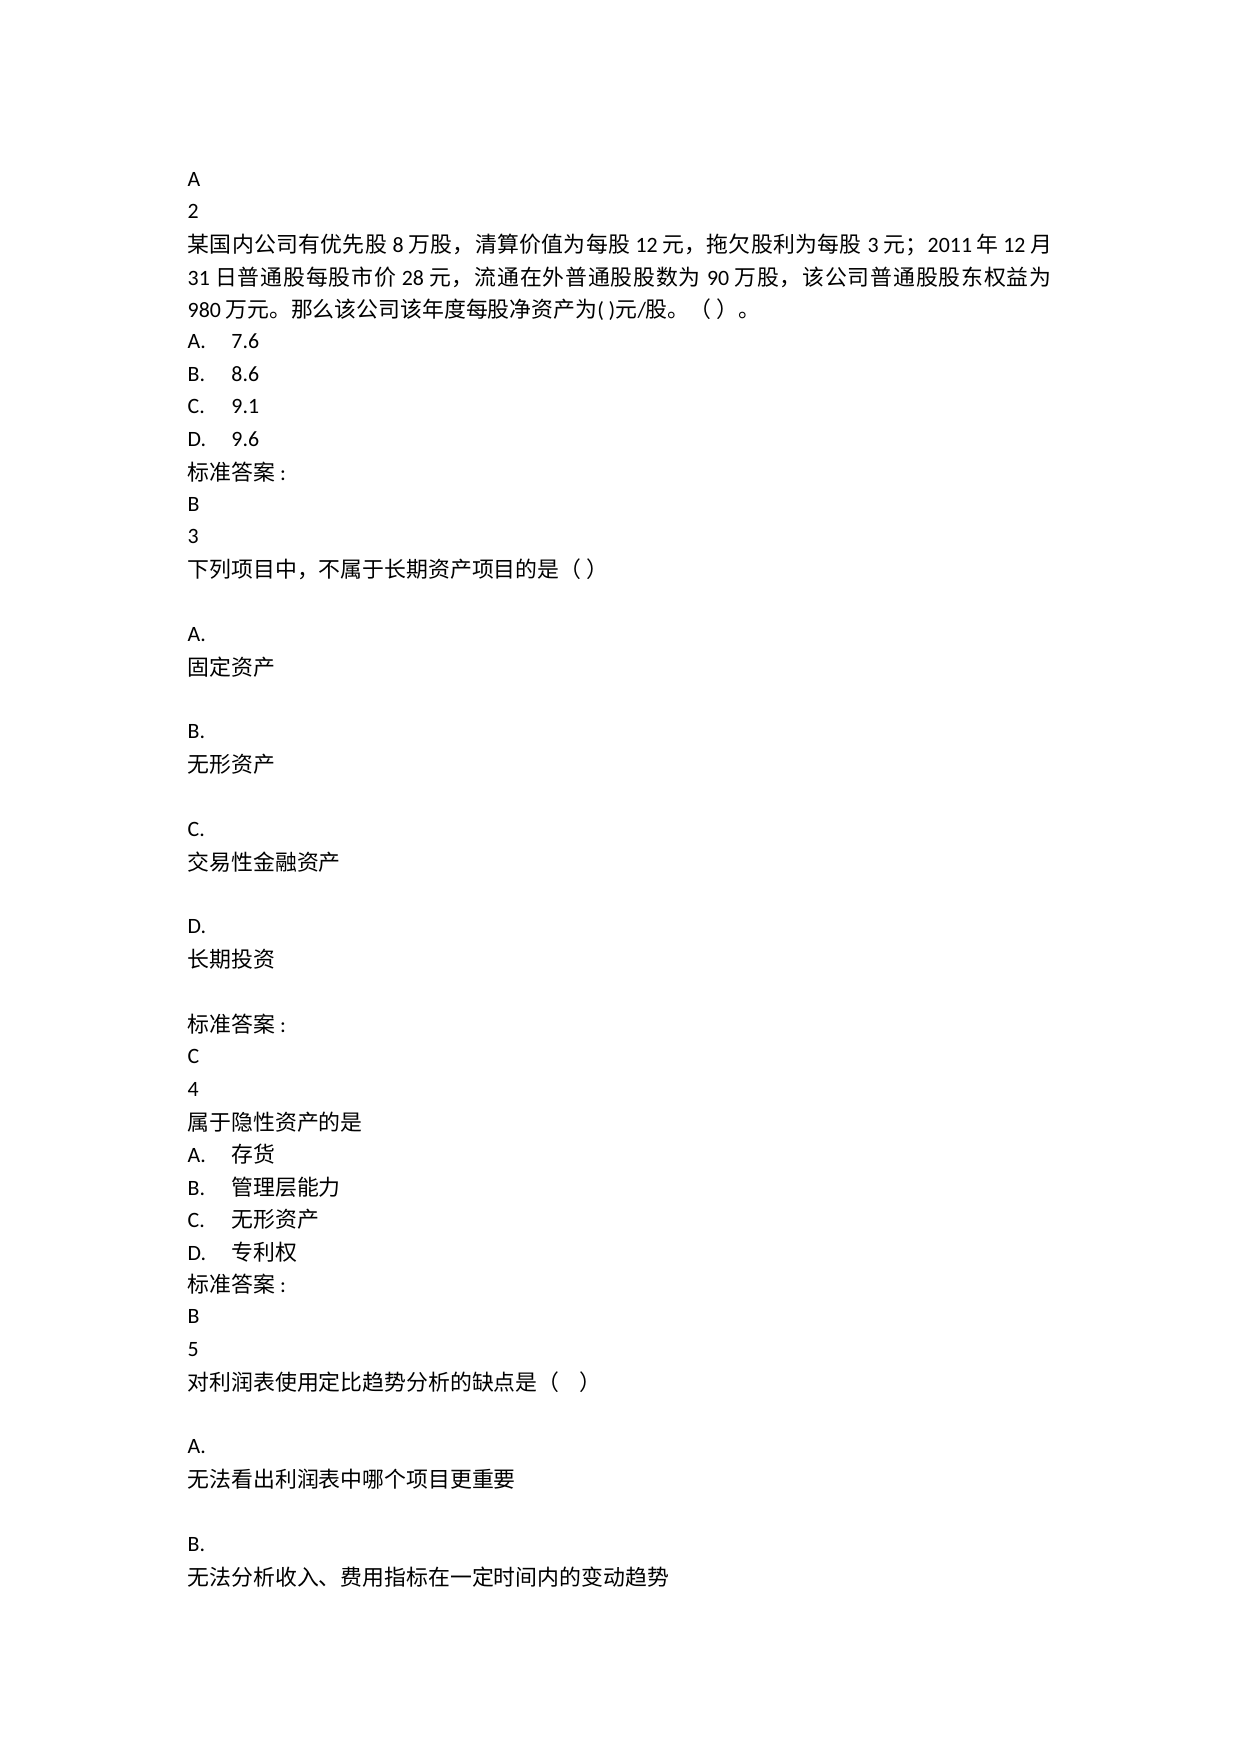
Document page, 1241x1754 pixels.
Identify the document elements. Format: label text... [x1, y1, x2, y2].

text A. [187, 1429, 1053, 1462]
text 无形资产 [187, 747, 1053, 779]
text D. 专利权 [187, 1234, 1053, 1267]
text C. 无形资产 [187, 1202, 1053, 1234]
text B. [187, 1527, 1053, 1559]
text B [187, 487, 1053, 519]
text A [187, 162, 1053, 194]
text 标准答案 : [187, 454, 1053, 487]
text 某国内公司有优先股8万股，清算价值为每股12元，拖欠股利为每股3元；2011年12月31日普通股每股市价28元，流通在外普通股股数为90万股，该公司普通股股东权益为980万元。那么该公司该年度每股净资产为( )元/股。（ ）。 [187, 227, 1053, 324]
text C. [187, 812, 1053, 844]
text D. 9.6 [187, 422, 1053, 454]
text B. 管理层能力 [187, 1169, 1053, 1202]
text 固定资产 [187, 649, 1053, 682]
text 下列项目中，不属于长期资产项目的是（ ） [187, 552, 1053, 584]
text A. 存货 [187, 1137, 1053, 1169]
text B. [187, 714, 1053, 747]
text 标准答案 : [187, 1267, 1053, 1299]
text 对利润表使用定比趋势分析的缺点是（ ） [187, 1364, 1053, 1397]
text B. 8.6 [187, 357, 1053, 389]
text 标准答案 : [187, 1007, 1053, 1039]
text 交易性金融资产 [187, 844, 1053, 877]
text C. 9.1 [187, 389, 1053, 422]
text B [187, 1299, 1053, 1332]
text D. [187, 909, 1053, 942]
text A. 7.6 [187, 324, 1053, 357]
text 无法看出利润表中哪个项目更重要 [187, 1462, 1053, 1494]
text A. [187, 617, 1053, 649]
text C [187, 1039, 1053, 1072]
text 5 [187, 1332, 1053, 1364]
text 属于隐性资产的是 [187, 1104, 1053, 1137]
text 2 [187, 194, 1053, 227]
text 3 [187, 519, 1053, 552]
text 4 [187, 1072, 1053, 1104]
text 长期投资 [187, 942, 1053, 974]
text 无法分析收入、费用指标在一定时间内的变动趋势 [187, 1559, 1053, 1592]
